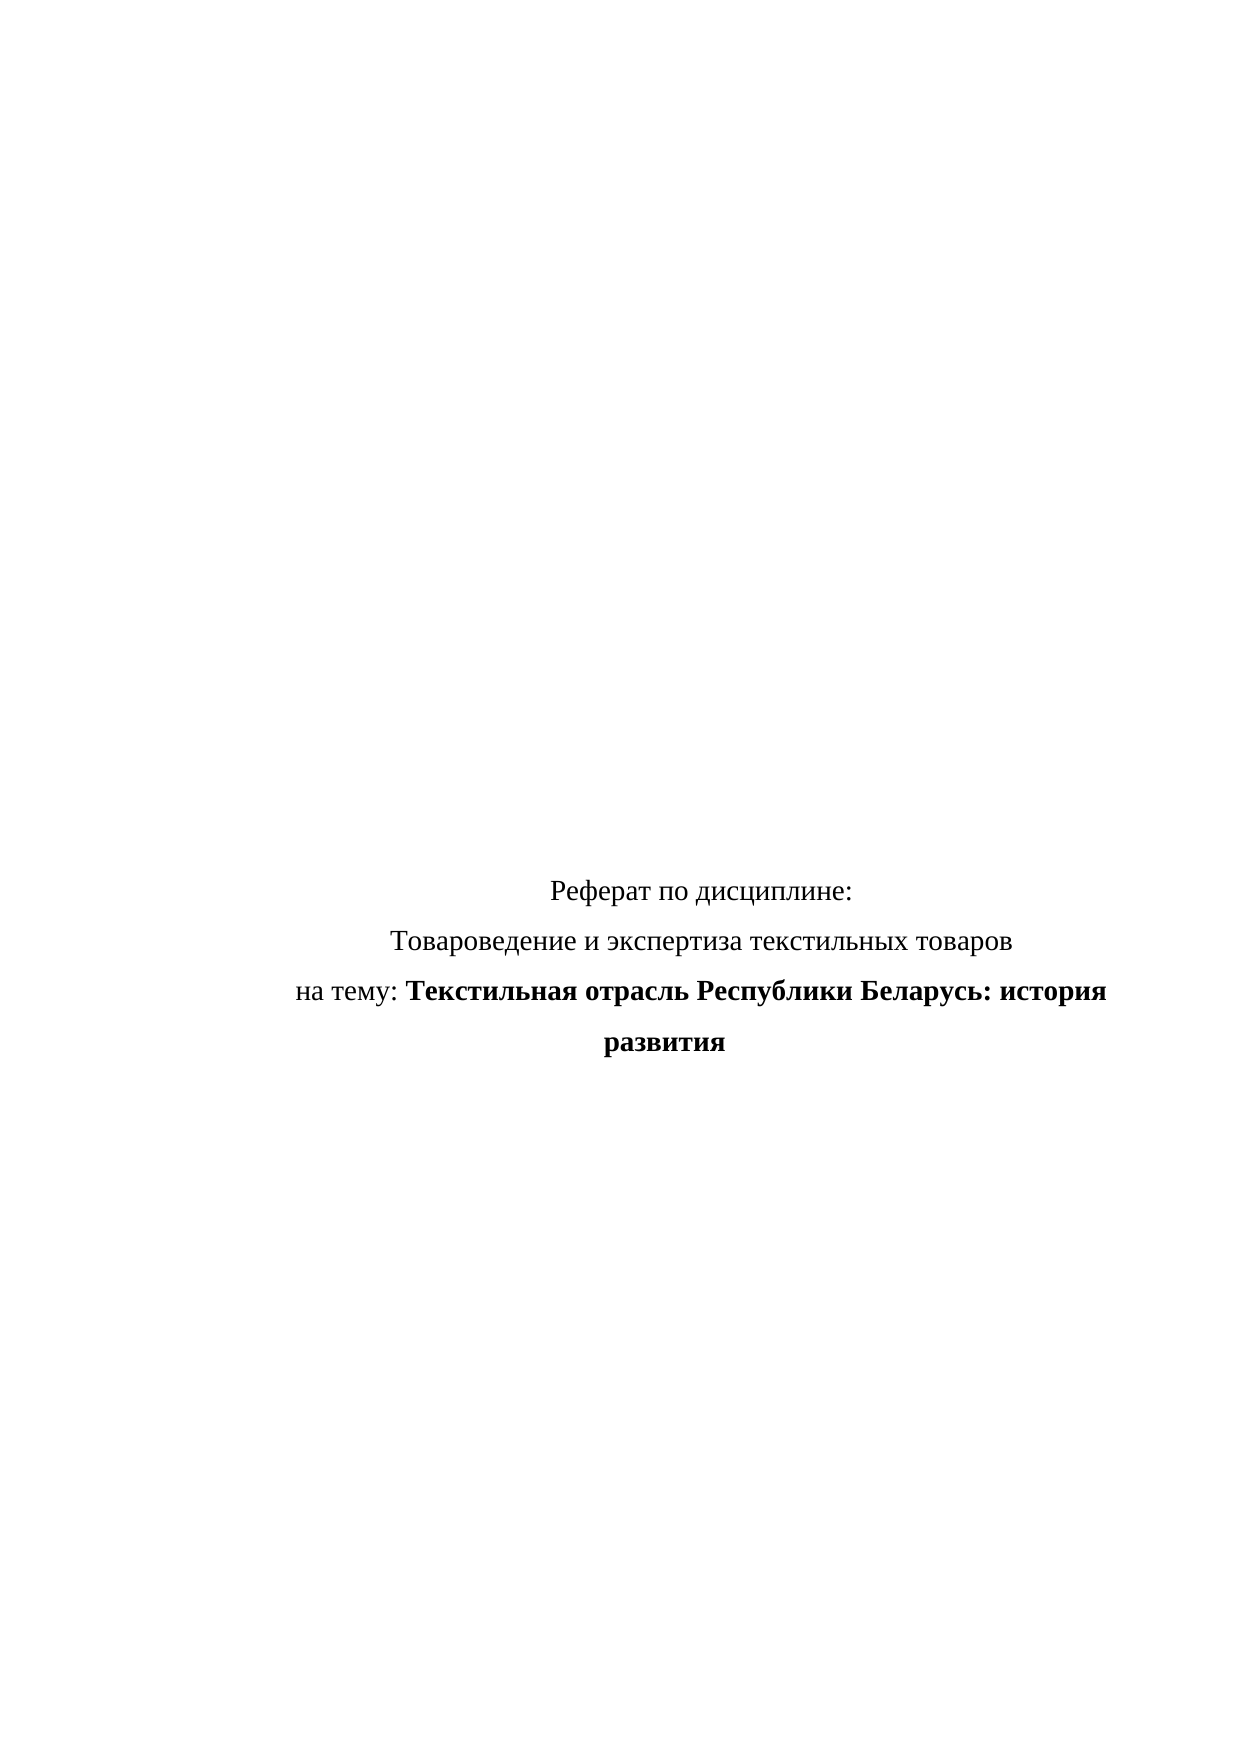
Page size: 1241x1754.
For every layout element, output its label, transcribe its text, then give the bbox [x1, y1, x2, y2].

text Товароведение и экспертиза текстильных товаров [177, 923, 1152, 957]
text Реферат по дисциплине: [177, 873, 1152, 906]
text на тему: Текстильная отрасль Республики Беларусь: история развития [177, 973, 1152, 1057]
